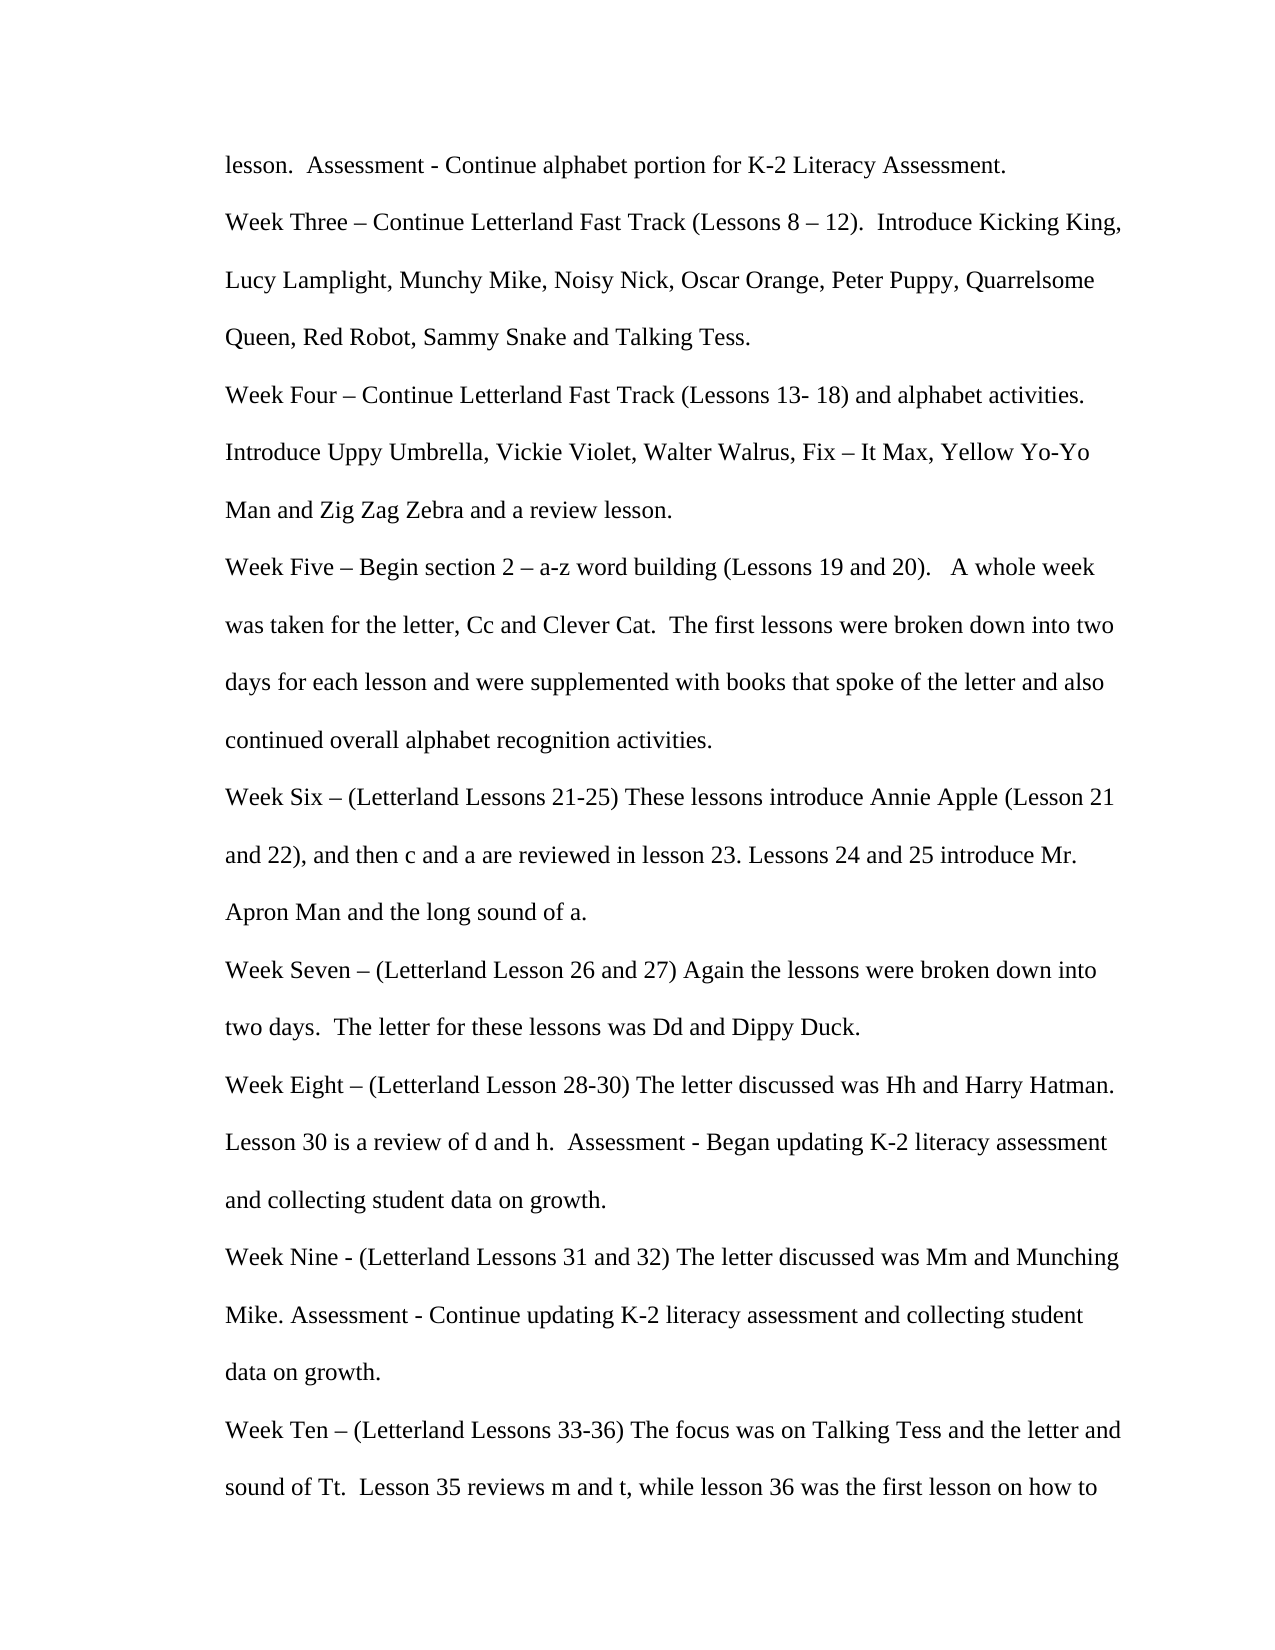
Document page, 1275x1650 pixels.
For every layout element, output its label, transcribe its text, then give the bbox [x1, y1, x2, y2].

text Week Eight – (Letterland Lesson 28-30) The letter discussed was Hh and Harry Hatman. Lesson 30 is a review of d and h. Assessment - Began updating K-2 literacy assessment and collecting student data on growth. [225, 1070, 1125, 1214]
text Week Four – Continue Letterland Fast Track (Lessons 13- 18) and alphabet activities. Introduce Uppy Umbrella, Vickie Violet, Walter Walrus, Fix – It Max, Yellow Yo-Yo Man and Zig Zag Zebra and a review lesson. [225, 380, 1125, 524]
text Week Three – Continue Letterland Fast Track (Lessons 8 – 12). Introduce Kicking King, Lucy Lamplight, Munchy Mike, Noisy Nick, Oscar Orange, Peter Puppy, Quarrelsome Queen, Red Robot, Sammy Snake and Talking Tess. [225, 207, 1125, 351]
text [225, 1415, 1125, 1501]
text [225, 150, 1125, 179]
text Week Seven – (Letterland Lesson 26 and 27) Again the lessons were broken down into two days. The letter for these lessons was Dd and Dippy Duck. [225, 955, 1125, 1041]
text Week Five – Begin section 2 – a-z word building (Lessons 19 and 20). A whole week was taken for the letter, Cc and Clever Cat. The first lessons were broken down into two days for each lesson and were supplemented with books that spoke of the letter and also continued overall alphabet recognition activities. [225, 552, 1125, 754]
text Week Nine - (Letterland Lessons 31 and 32) The letter discussed was Mm and Munching Mike. Assessment - Continue updating K-2 literacy assessment and collecting student data on growth. [225, 1242, 1125, 1386]
text Week Six – (Letterland Lessons 21-25) These lessons introduce Annie Apple (Lesson 21 and 22), and then c and a are reviewed in lesson 23. Lessons 24 and 25 introduce Mr. Apron Man and the long sound of a. [225, 782, 1125, 926]
